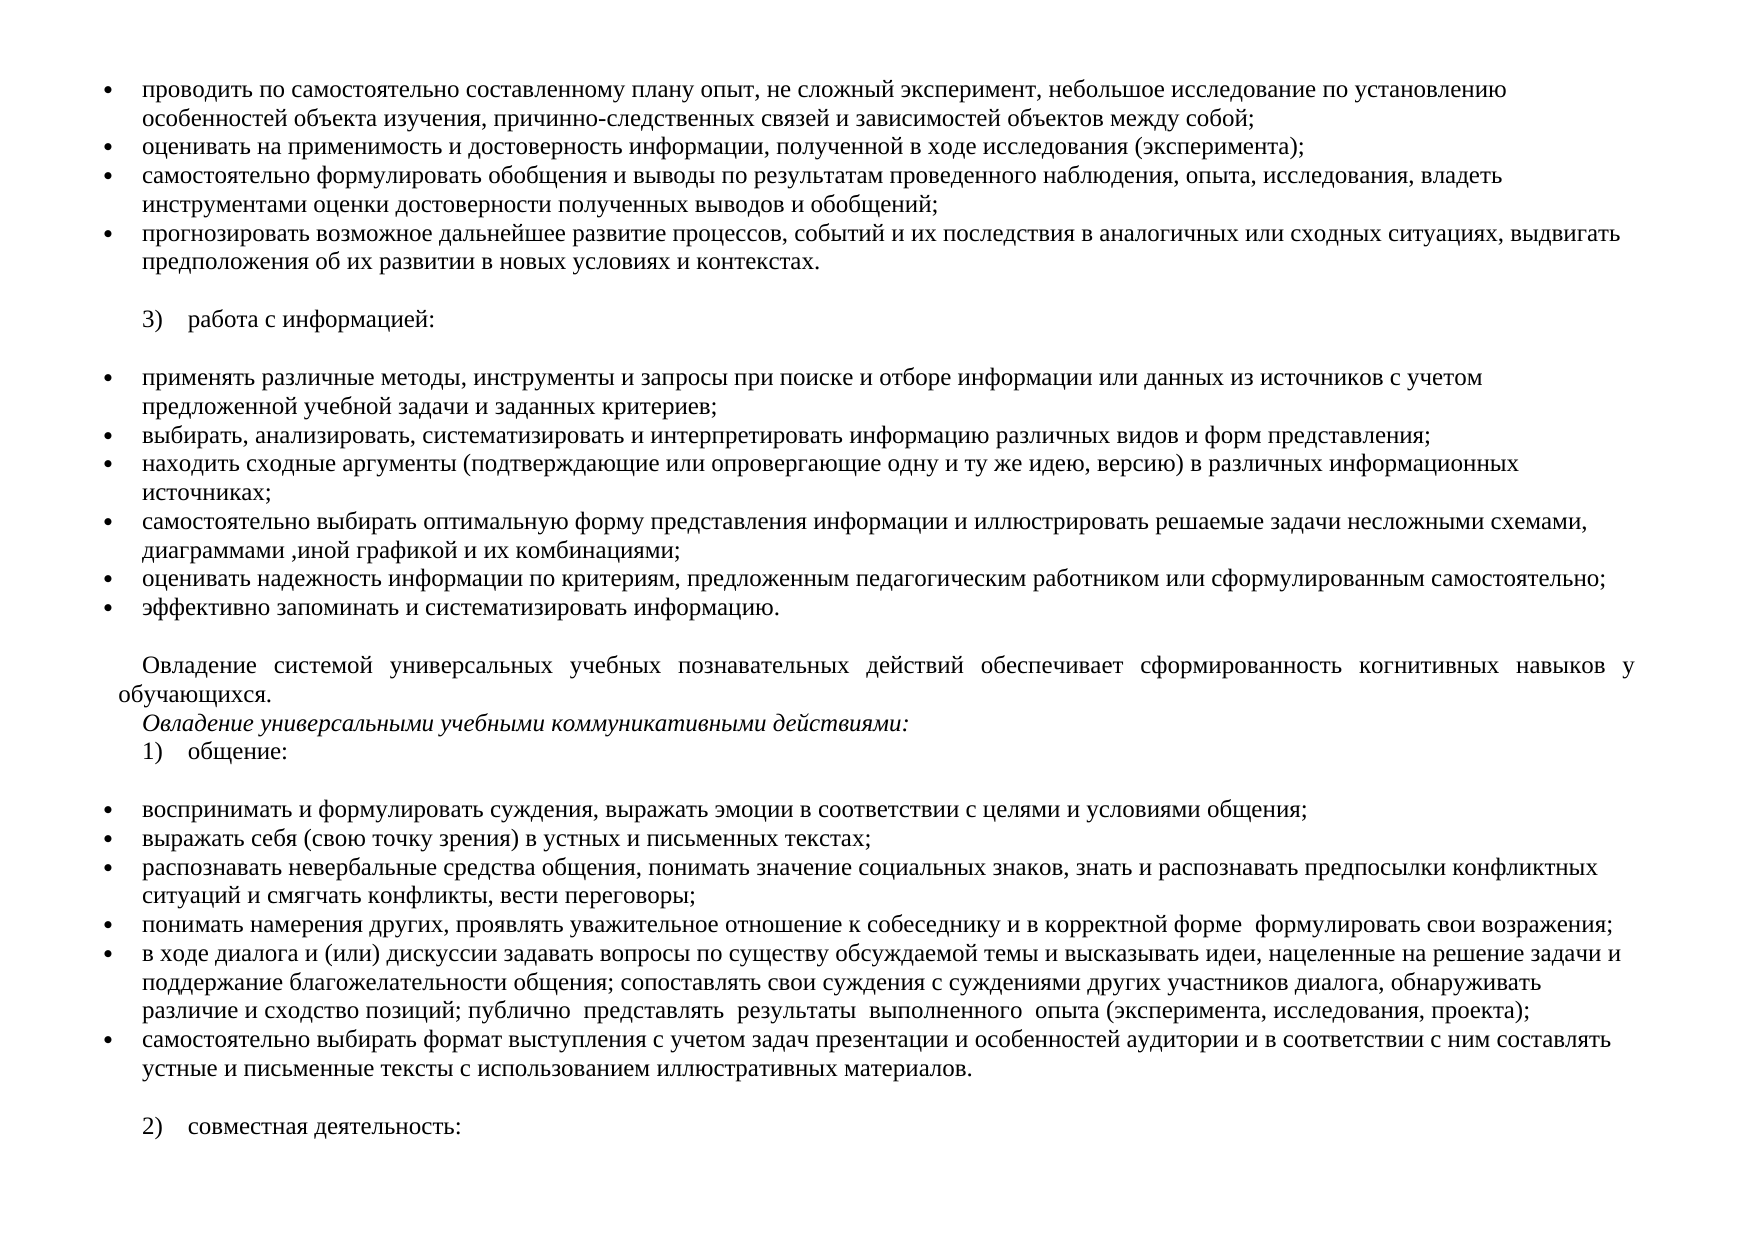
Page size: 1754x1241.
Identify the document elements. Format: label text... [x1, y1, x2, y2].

text 3) работа с информацией: [118, 304, 1636, 333]
list выражать себя (свою точку зрения) в устных и письменных текстах; [104, 823, 1636, 852]
text Овладение универсальными учебными коммуникативными действиями: [118, 708, 1636, 736]
list самостоятельно выбирать оптимальную форму представления информации и иллюстрировать решаемые задачи несложными схемами, диаграммами ,иной графикой и их комбинациями; [104, 506, 1636, 563]
list оценивать надежность информации по критериям, предложенным педагогическим работником или сформулированным самостоятельно; [104, 563, 1636, 592]
list выбирать, анализировать, систематизировать и интерпретировать информацию различных видов и форм представления; [104, 420, 1636, 448]
list самостоятельно выбирать формат выступления с учетом задач презентации и особенностей аудитории и в соответствии с ним составлять устные и письменные тексты с использованием иллюстративных материалов. [104, 1024, 1636, 1082]
list оценивать на применимость и достоверность информации, полученной в ходе исследования (эксперимента); [104, 131, 1636, 160]
list находить сходные аргументы (подтверждающие или опровергающие одну и ту же идею, версию) в различных информационных источниках; [104, 448, 1636, 506]
text Овладение системой универсальных учебных познавательных действий обеспечивает сформированность когнитивных навыков у обучающихся. [118, 650, 1636, 708]
text 1) общение: [118, 736, 1636, 765]
list понимать намерения других, проявлять уважительное отношение к собеседнику и в корректной форме формулировать свои возражения; [104, 909, 1636, 938]
list прогнозировать возможное дальнейшее развитие процессов, событий и их последствия в аналогичных или сходных ситуациях, выдвигать предположения об их развитии в новых условиях и контекстах. [104, 218, 1636, 275]
list в ходе диалога и (или) дискуссии задавать вопросы по существу обсуждаемой темы и высказывать идеи, нацеленные на решение задачи и поддержание благожелательности общения; сопоставлять свои суждения с суждениями других участников диалога, обнаруживать различие и сходство позиций; публично представлять результаты выполненного опыта (эксперимента, исследования, проекта); [104, 938, 1636, 1024]
list воспринимать и формулировать суждения, выражать эмоции в соответствии с целями и условиями общения; [104, 794, 1636, 823]
list проводить по самостоятельно составленному плану опыт, не сложный эксперимент, небольшое исследование по установлению особенностей объекта изучения, причинно-следственных связей и зависимостей объектов между собой; [104, 74, 1636, 131]
list эффективно запоминать и систематизировать информацию. [104, 592, 1636, 621]
list самостоятельно формулировать обобщения и выводы по результатам проведенного наблюдения, опыта, исследования, владеть инструментами оценки достоверности полученных выводов и обобщений; [104, 160, 1636, 218]
list применять различные методы, инструменты и запросы при поиске и отборе информации или данных из источников с учетом предложенной учебной задачи и заданных критериев; [104, 362, 1636, 420]
text 2) совместная деятельность: [118, 1111, 1636, 1140]
list распознавать невербальные средства общения, понимать значение социальных знаков, знать и распознавать предпосылки конфликтных ситуаций и смягчать конфликты, вести переговоры; [104, 852, 1636, 909]
